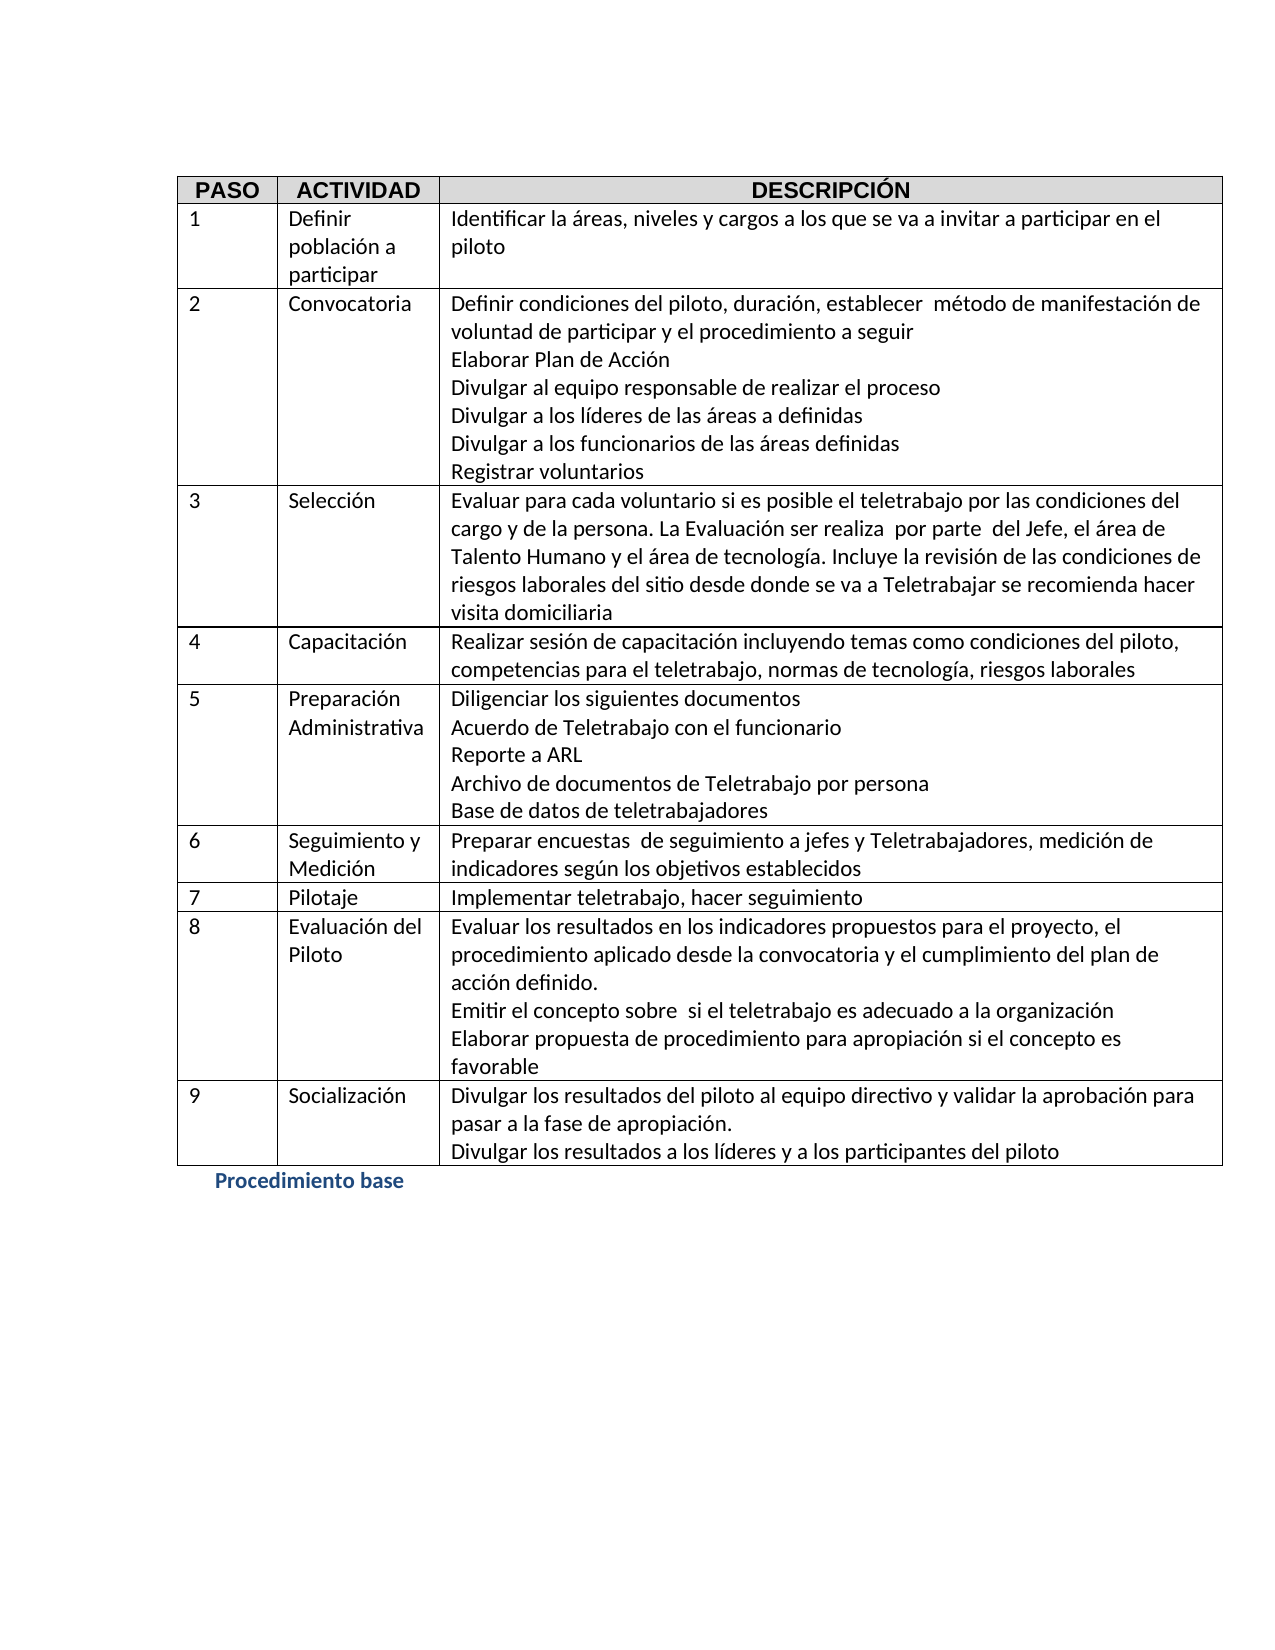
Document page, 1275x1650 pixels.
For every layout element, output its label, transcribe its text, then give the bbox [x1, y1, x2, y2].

table_cell Socialización [278, 1081, 439, 1165]
table_cell 2 [178, 289, 277, 485]
table_cell Preparación Administrativa [278, 685, 439, 825]
table_header DESCRIPCIÓN [440, 177, 1222, 203]
table_cell 4 [178, 628, 277, 683]
table_cell Pilotaje [278, 883, 439, 911]
table_cell Divulgar los resultados del piloto al equipo directivo y validar la aprobación para pasar a la fase de apropiación. Divulgar los resultados a los líderes y a los participantes del piloto [440, 1081, 1222, 1165]
table_cell Preparar encuestas de seguimiento a jefes y Teletrabajadores, medición de indicadores según los objetivos establecidos [440, 826, 1222, 882]
table_cell 8 [178, 912, 277, 1080]
table_cell Convocatoria [278, 289, 439, 485]
table_cell 5 [178, 685, 277, 825]
table_cell 1 [178, 204, 277, 288]
table_cell Selección [278, 486, 439, 626]
table_header ACTIVIDAD [278, 177, 439, 203]
table_cell Evaluar para cada voluntario si es posible el teletrabajo por las condiciones del cargo y de la persona. La Evaluación ser realiza por parte del Jefe, el área de Talento Humano y el área de tecnología. Incluye la revisión de las condiciones de riesgos laborales del sitio desde donde se va a Teletrabajar se recomienda hacer visita domiciliaria [440, 486, 1222, 626]
table_cell Evaluación del Piloto [278, 912, 439, 1080]
table_cell 7 [178, 883, 277, 911]
table_cell 9 [178, 1081, 277, 1165]
table_cell Realizar sesión de capacitación incluyendo temas como condiciones del piloto, competencias para el teletrabajo, normas de tecnología, riesgos laborales [440, 628, 1222, 683]
table_cell Definir población a participar [278, 204, 439, 288]
text Procedimiento base [215, 1166, 1098, 1194]
table_header PASO [178, 177, 277, 203]
table_cell Definir condiciones del piloto, duración, establecer método de manifestación de voluntad de participar y el procedimiento a seguir Elaborar Plan de Acción Divulgar al equipo responsable de realizar el proceso Divulgar a los líderes de las áreas a definidas Divulgar a los funcionarios de las áreas definidas Registrar voluntarios [440, 289, 1222, 485]
table_cell Identificar la áreas, niveles y cargos a los que se va a invitar a participar en el piloto [440, 204, 1222, 288]
table_cell Capacitación [278, 628, 439, 683]
table_cell Seguimiento y Medición [278, 826, 439, 882]
table_cell 3 [178, 486, 277, 626]
table_cell Diligenciar los siguientes documentos Acuerdo de Teletrabajo con el funcionario Reporte a ARL Archivo de documentos de Teletrabajo por persona Base de datos de teletrabajadores [440, 685, 1222, 825]
table_cell Evaluar los resultados en los indicadores propuestos para el proyecto, el procedimiento aplicado desde la convocatoria y el cumplimiento del plan de acción definido. Emitir el concepto sobre si el teletrabajo es adecuado a la organización Elaborar propuesta de procedimiento para apropiación si el concepto es favorable [440, 912, 1222, 1080]
table_cell Implementar teletrabajo, hacer seguimiento [440, 883, 1222, 911]
table_cell 6 [178, 826, 277, 882]
